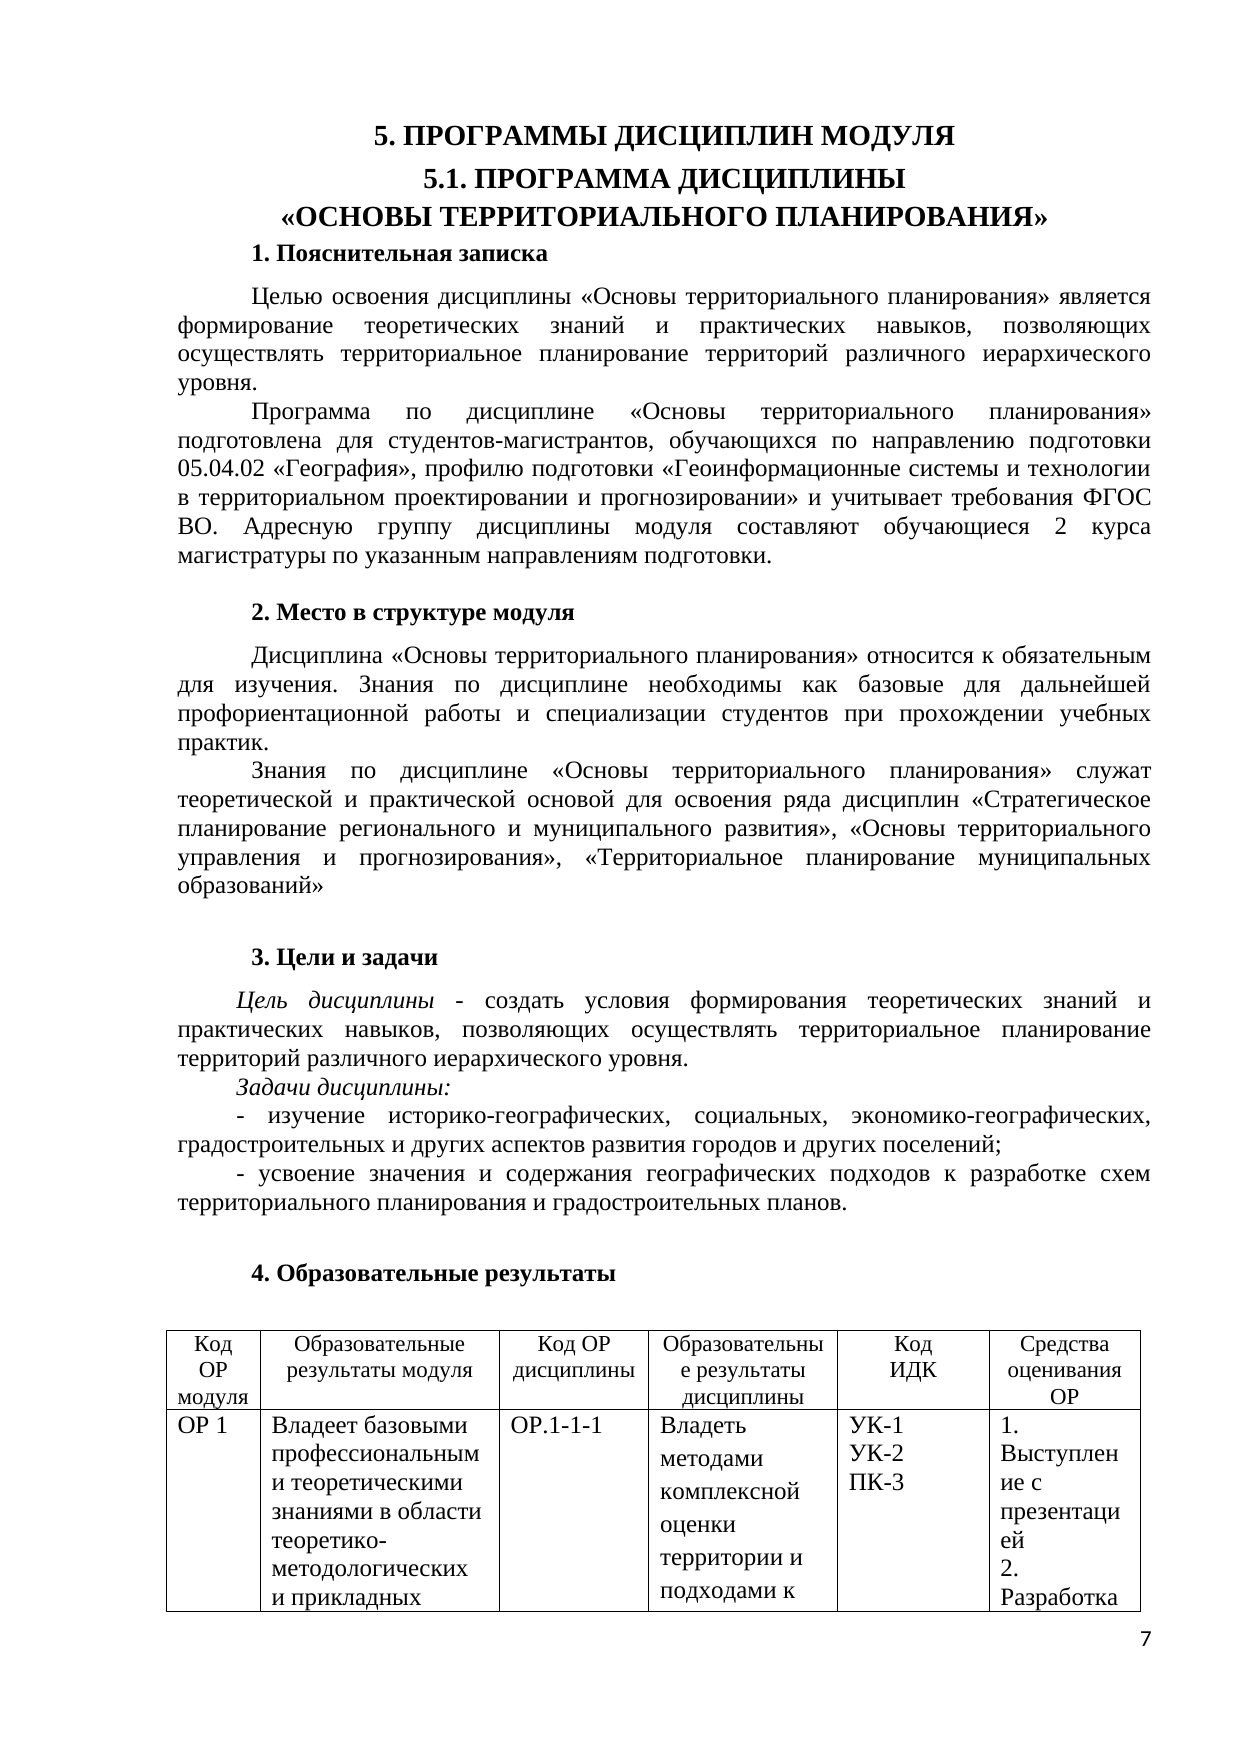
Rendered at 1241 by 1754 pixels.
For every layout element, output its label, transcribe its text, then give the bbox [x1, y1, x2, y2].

table_cell ОР 1 [167, 1410, 260, 1611]
list - усвоение значения и содержания географических подходов к разработке схем территориального планирования и градостроительных планов. [177, 1158, 1152, 1215]
table_cell УК-1 УК-2 ПК-3 [838, 1410, 989, 1611]
text Целью освоения дисциплины «Основы территориального планирования» является формирование теоретических знаний и практических навыков, позволяющих осуществлять территориальное планирование территорий различного иерархического уровня. [177, 281, 1152, 396]
subtitle 5.1. ПРОГРАММА ДИСЦИПЛИНЫ «ОСНОВЫ ТЕРРИТОРИАЛЬНОГО ПЛАНИРОВАНИЯ» [177, 161, 1152, 233]
table_header Код ИДК [838, 1331, 989, 1409]
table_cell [990, 1410, 1140, 1611]
text 2. Место в структуре модуля [177, 597, 1152, 626]
text Знания по дисциплине «Основы территориального планирования» служат теоретической и практической основой для освоения ряда дисциплин «Стратегическое планирование регионального и муниципального развития», «Основы территориального управления и прогнозирования», «Территориальное планирование муниципальных образований» [177, 755, 1152, 899]
table_header Средства оценивания ОР [990, 1331, 1140, 1409]
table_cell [649, 1410, 837, 1611]
table_header Код ОР дисциплины [500, 1331, 648, 1409]
text 3. Цели и задачи [177, 942, 1152, 971]
text Цель дисциплины - создать условия формирования теоретических знаний и практических навыков, позволяющих осуществлять территориальное планирование территорий различного иерархического уровня. [177, 985, 1152, 1072]
text 1. Пояснительная записка [177, 238, 1152, 267]
table_cell ОР.1-1-1 [500, 1410, 648, 1611]
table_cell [261, 1410, 499, 1611]
table_header Код ОР модуля [167, 1331, 260, 1409]
text Дисциплина «Основы территориального планирования» относится к обязательным для изучения. Знания по дисциплине необходимы как базовые для дальнейшей профориентационной работы и специализации студентов при прохождении учебных практик. [177, 640, 1152, 755]
text 4. Образовательные результаты [177, 1258, 1152, 1287]
text Программа по дисциплине «Основы территориального планирования» подготовлена для студентов-магистрантов, обучающихся по направлению подготовки 05.04.02 «География», профилю подготовки «Геоинформационные системы и технологии в территориальном проектировании и прогнозировании» и учитывает требования ФГОС ВО. Адресную группу дисциплины модуля составляют обучающиеся 2 курса магистратуры по указанным направлениям подготовки. [177, 396, 1152, 568]
text Задачи дисциплины: [177, 1072, 1152, 1100]
table_header Образовательные результаты модуля [261, 1331, 499, 1409]
subtitle 5. ПРОГРАММЫ ДИСЦИПЛИН МОДУЛЯ [177, 118, 1152, 152]
table_header Образовательные результаты дисциплины [649, 1331, 837, 1409]
list - изучение историко-географических, социальных, экономико-географических, градостроительных и других аспектов развития городов и других поселений; [177, 1100, 1152, 1158]
